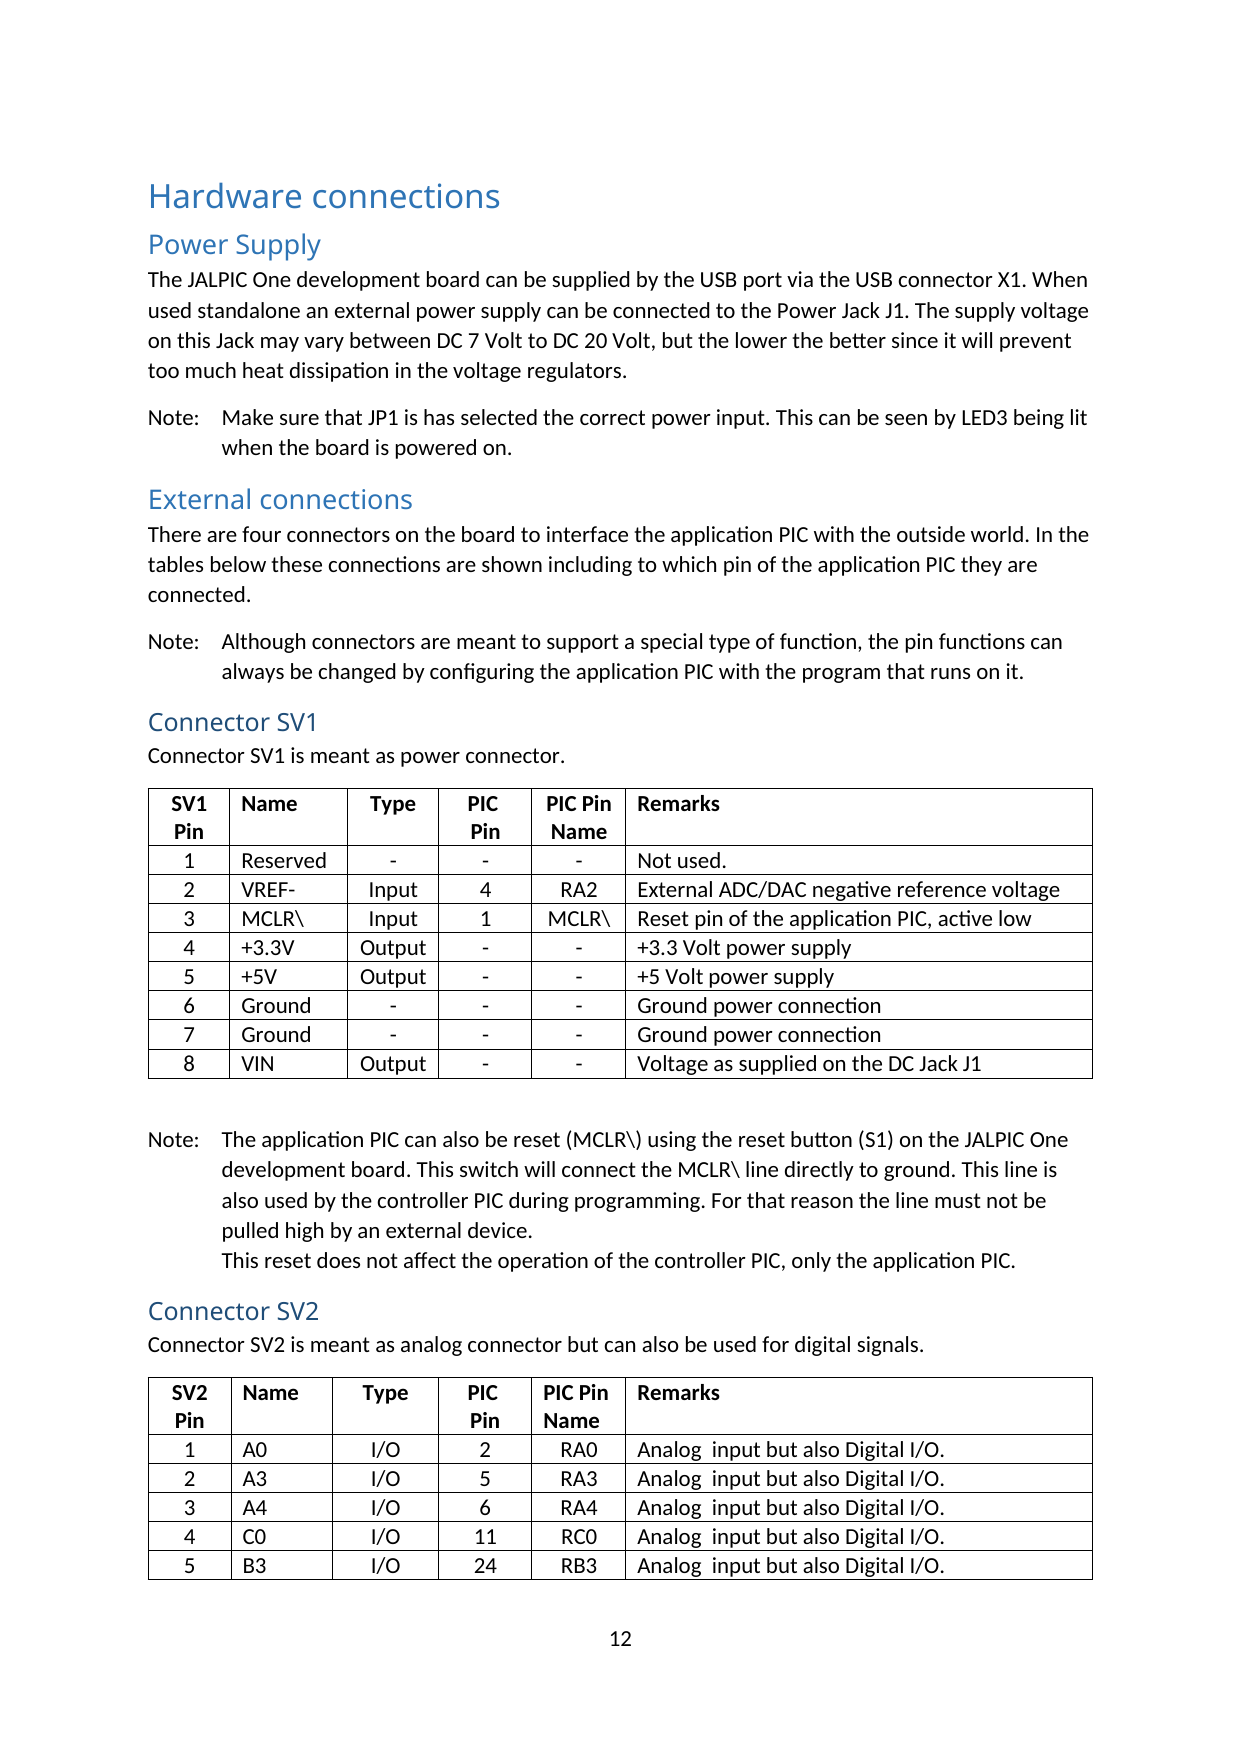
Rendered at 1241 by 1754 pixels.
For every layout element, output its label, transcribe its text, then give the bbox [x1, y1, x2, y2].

table_cell - [348, 1020, 438, 1048]
table_header SV2 Pin [149, 1378, 231, 1434]
table_cell Voltage as supplied on the DC Jack J1 [626, 1050, 1092, 1077]
table_header Type [333, 1378, 438, 1434]
table_cell Output [348, 962, 438, 990]
table_cell 2 [439, 1435, 531, 1463]
table_cell - [439, 846, 531, 874]
subtitle Hardware connections [148, 173, 1093, 218]
table_cell I/O [333, 1435, 438, 1463]
table_header SV1 Pin [149, 789, 229, 845]
table_cell +3.3 Volt power supply [626, 933, 1092, 961]
table_cell 4 [149, 933, 229, 961]
table_cell Analog input but also Digital I/O. [626, 1522, 1092, 1550]
table_cell - [532, 1050, 625, 1077]
table_header PIC Pin Name [532, 1378, 625, 1434]
table_cell 3 [149, 904, 229, 932]
table_cell Ground power connection [626, 991, 1092, 1019]
table_cell Analog input but also Digital I/O. [626, 1464, 1092, 1492]
table_header PIC Pin Name [532, 789, 625, 845]
table_cell - [439, 962, 531, 990]
table_cell Output [348, 1050, 438, 1077]
table_cell Input [348, 904, 438, 932]
table_cell 6 [149, 991, 229, 1019]
table_cell Not used. [626, 846, 1092, 874]
table_cell RC0 [532, 1522, 625, 1550]
table_cell 11 [439, 1522, 531, 1550]
table_cell - [348, 846, 438, 874]
table_cell I/O [333, 1522, 438, 1550]
table_cell +5 Volt power supply [626, 962, 1092, 990]
table_cell - [348, 991, 438, 1019]
text Note: The application PIC can also be reset (MCLR\) using the reset button (S1) on the JALPIC One development board. This switch will connect the MCLR\ line directly to ground. This line is also used by the controller PIC during programming. For that reason the line must not be pulled high by an external device. This reset does not affect the operation of the controller PIC, only the application PIC. [148, 1125, 1093, 1274]
table_cell Reset pin of the application PIC, active low [626, 904, 1092, 932]
table_cell B3 [232, 1551, 332, 1579]
table_cell MCLR\ [230, 904, 347, 932]
table_cell 2 [149, 875, 229, 903]
subtitle External connections [148, 480, 1093, 517]
table_cell 1 [149, 846, 229, 874]
text Note: Make sure that JP1 is has selected the correct power input. This can be seen by LED3 being lit when the board is powered on. [148, 403, 1093, 461]
table_cell 3 [149, 1493, 231, 1521]
table_cell - [532, 962, 625, 990]
table_header Name [232, 1378, 332, 1434]
table_cell 5 [149, 962, 229, 990]
table_header Remarks [626, 789, 1092, 845]
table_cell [626, 1551, 1092, 1579]
table_cell External ADC/DAC negative reference voltage [626, 875, 1092, 903]
table_cell 24 [439, 1551, 531, 1579]
table_cell RB3 [532, 1551, 625, 1579]
table_cell I/O [333, 1464, 438, 1492]
table_cell 6 [439, 1493, 531, 1521]
table_cell - [532, 991, 625, 1019]
table_cell Output [348, 933, 438, 961]
text Note: Although connectors are meant to support a special type of function, the pin functions can always be changed by configuring the application PIC with the program that runs on it. [148, 627, 1093, 685]
table_cell +5V [230, 962, 347, 990]
table_cell 4 [149, 1522, 231, 1550]
table_cell A0 [232, 1435, 332, 1463]
table_cell - [532, 846, 625, 874]
table_cell +3.3V [230, 933, 347, 961]
table_cell Input [348, 875, 438, 903]
table_cell - [439, 1020, 531, 1048]
table_cell 5 [149, 1551, 231, 1579]
subtitle Power Supply [148, 226, 1093, 263]
table_cell Analog input but also Digital I/O. [626, 1493, 1092, 1521]
text Connector SV2 is meant as analog connector but can also be used for digital signals. [148, 1330, 1093, 1358]
table_cell 1 [439, 904, 531, 932]
table_cell - [532, 1020, 625, 1048]
table_header Remarks [626, 1378, 1092, 1434]
table_cell C0 [232, 1522, 332, 1550]
table_cell A3 [232, 1464, 332, 1492]
table_cell Ground power connection [626, 1020, 1092, 1048]
table_cell VIN [230, 1050, 347, 1077]
table_cell 7 [149, 1020, 229, 1048]
text The JALPIC One development board can be supplied by the USB port via the USB connector X1. When used standalone an external power supply can be connected to the Power Jack J1. The supply voltage on this Jack may vary between DC 7 Volt to DC 20 Volt, but the lower the better since it will prevent too much heat dissipation in the voltage regulators. [148, 266, 1093, 384]
table_cell 1 [149, 1435, 231, 1463]
table_cell Analog input but also Digital I/O. [626, 1435, 1092, 1463]
table_header PIC Pin [439, 789, 531, 845]
table_cell VREF- [230, 875, 347, 903]
table_cell Reserved [230, 846, 347, 874]
table_cell RA3 [532, 1464, 625, 1492]
table_cell 4 [439, 875, 531, 903]
table_cell A4 [232, 1493, 332, 1521]
subtitle Connector SV2 [148, 1293, 1093, 1327]
table_header PIC Pin [439, 1378, 531, 1434]
table_cell 8 [149, 1050, 229, 1077]
table_header Type [348, 789, 438, 845]
text There are four connectors on the board to interface the application PIC with the outside world. In the tables below these connections are shown including to which pin of the application PIC they are connected. [148, 520, 1093, 608]
table_cell 5 [439, 1464, 531, 1492]
table_cell MCLR\ [532, 904, 625, 932]
table_cell RA4 [532, 1493, 625, 1521]
table_header Name [230, 789, 347, 845]
table_cell Ground [230, 991, 347, 1019]
table_cell RA0 [532, 1435, 625, 1463]
table_cell I/O [333, 1551, 438, 1579]
table_cell - [532, 933, 625, 961]
table_cell - [439, 933, 531, 961]
table_cell Ground [230, 1020, 347, 1048]
text Connector SV1 is meant as power connector. [148, 741, 1093, 769]
table_cell RA2 [532, 875, 625, 903]
subtitle Connector SV1 [148, 704, 1093, 738]
table_cell - [439, 991, 531, 1019]
table_cell 2 [149, 1464, 231, 1492]
table_cell I/O [333, 1493, 438, 1521]
table_cell - [439, 1050, 531, 1077]
